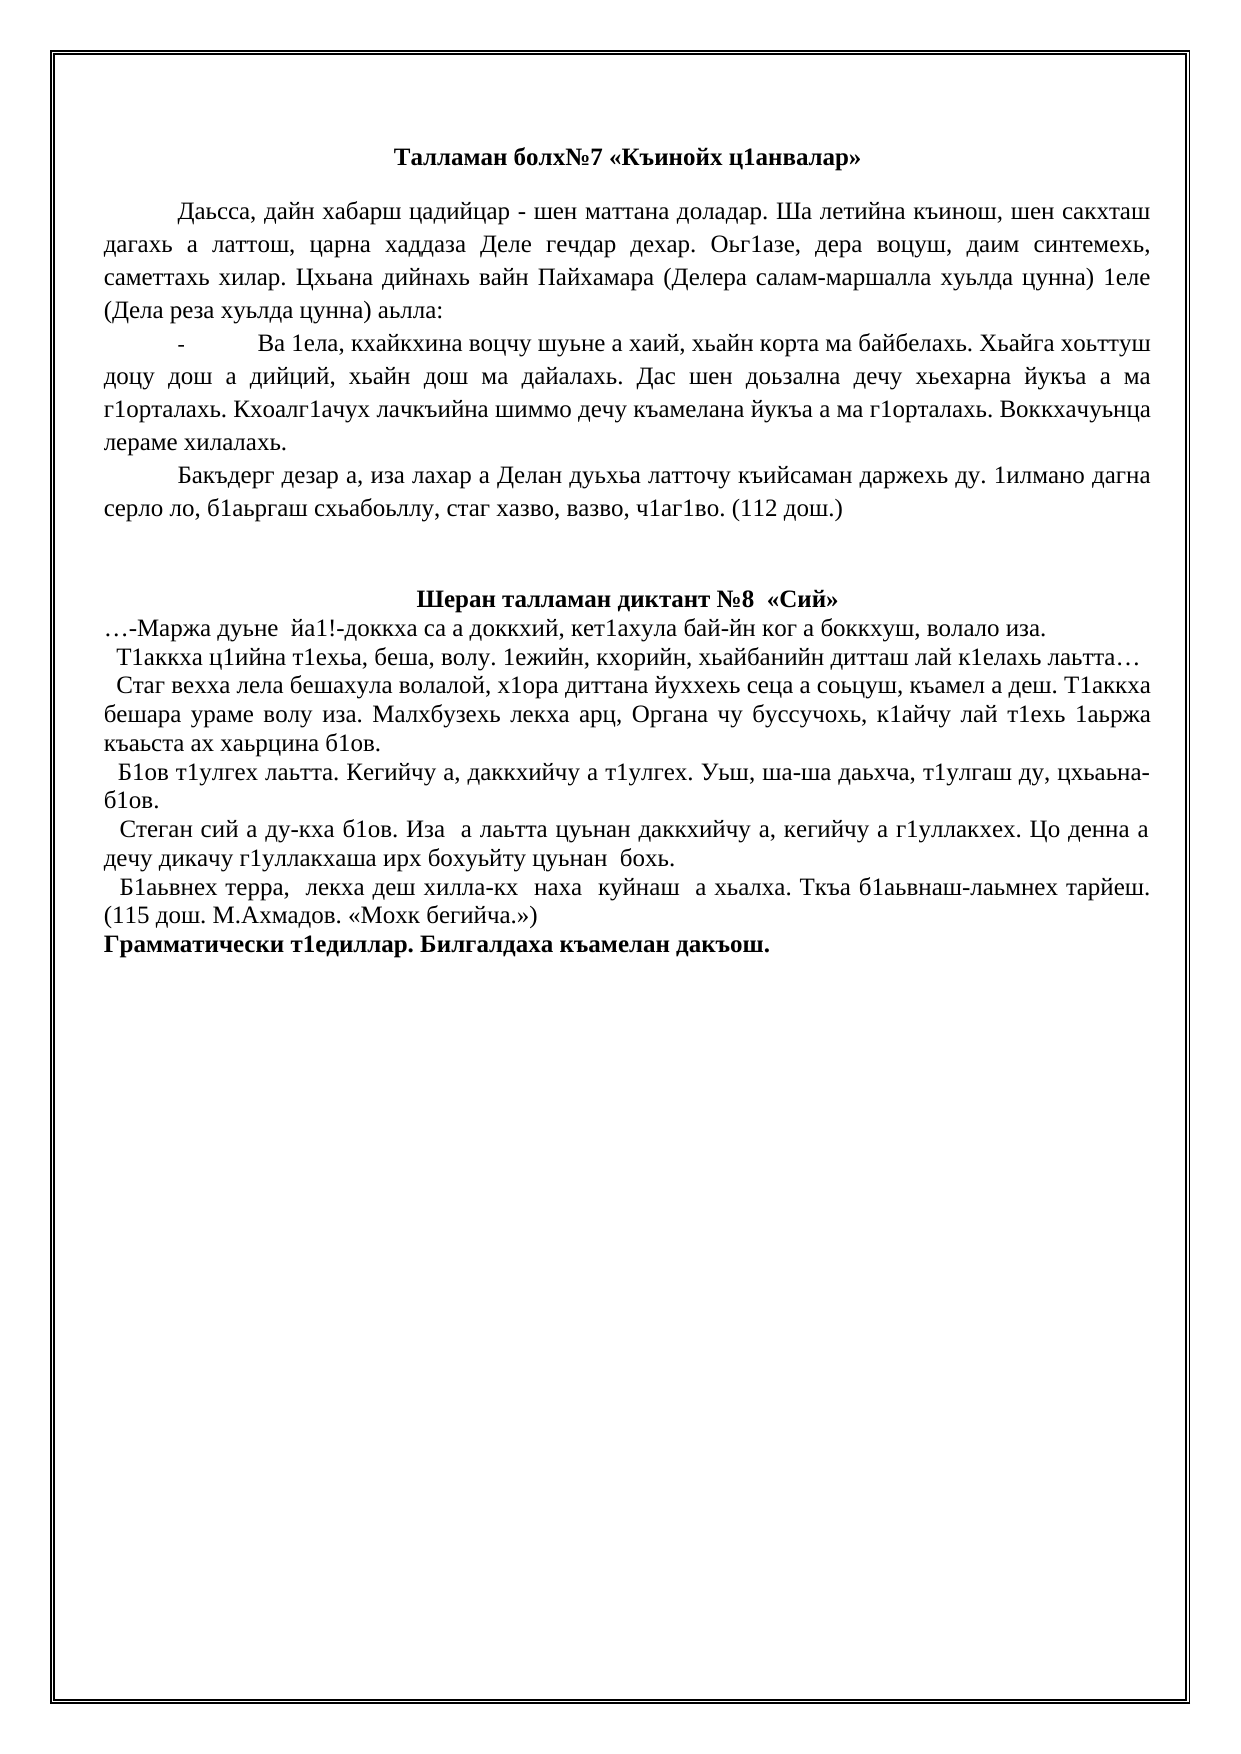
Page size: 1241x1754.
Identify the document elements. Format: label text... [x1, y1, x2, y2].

list Ва 1ела, кхайкхина воцчу шуьне а хаий, хьайн корта ма байбелахь. Хьайга хоьттуш доцу дош а дийций, хьайн дош ма дайалахь. Дас шен доьзална дечу хьехарна йукъа а ма г1орталахь. Кхоалг1ачух лачкъийна шиммо дечу къамелана йукъа а ма г1орталахь. Воккхачуьнца лераме хилалахь. [103, 328, 1152, 456]
text Шеран талламан диктант №8 «Сий» [103, 584, 1152, 613]
text Б1аьвнех терра, лекха деш хилла-кх наха куйнаш а хьалха. Ткъа б1аьвнаш-лаьмнех тарйеш. (115 дош. М.Ахмадов. «Мохк бегийча.») [103, 872, 1152, 929]
text Б1ов т1улгех лаьтта. Кегийчу а, даккхийчу а т1улгех. Уьш, ша-ша даьхча, т1улгаш ду, цхьаьна-б1ов. [103, 757, 1152, 814]
text Стаг вехха лела бешахула волалой, х1ора диттана йуххехь сеца а соьцуш, къамел а деш. Т1аккха бешара ураме волу иза. Малхбузехь лекха арц, Органа чу буссучохь, к1айчу лай т1ехь 1аьржа къаьста ах хаьрцина б1ов. [103, 670, 1152, 757]
text Даьсса, дайн хабарш цадийцар - шен маттана доладар. Ша летийна къинош, шен сакхташ дагахь а латтош, царна хаддаза Деле гечдар дехар. Оьг1азе, дера воцуш, даим синтемехь, саметтахь хилар. Цхьана дийнахь вайн Пайхамара (Делера салам-маршалла хуьлда цунна) 1еле (Дела реза хуьлда цунна) аьлла: [103, 196, 1152, 324]
text Стеган сий а ду-кха б1ов. Иза а лаьтта цуьнан даккхийчу а, кегийчу а г1уллакхех. Цо денна а дечу дикачу г1уллакхаша ирх бохуьйту цуьнан бохь. [103, 814, 1152, 872]
text …-Маржа дуьне йа1!-доккха са а доккхий, кет1ахула бай-йн ког а боккхуш, волало иза. [103, 613, 1152, 642]
text Т1аккха ц1ийна т1ехьа, беша, волу. 1ежийн, кхорийн, хьайбанийн дитташ лай к1елахь лаьтта… [103, 642, 1152, 670]
text Талламан болх№7 «Къинойх ц1анвалар» [103, 142, 1152, 171]
text Грамматически т1едиллар. Билгалдаха къамелан дакъош. [103, 929, 1152, 958]
text Бакъдерг дезар а, иза лахар а Делан дуьхьа латточу къийсаман даржехь ду. 1илмано дагна серло ло, б1аьргаш схьабоьллу, стаг хазво, вазво, ч1аг1во. (112 дош.) [103, 461, 1152, 522]
